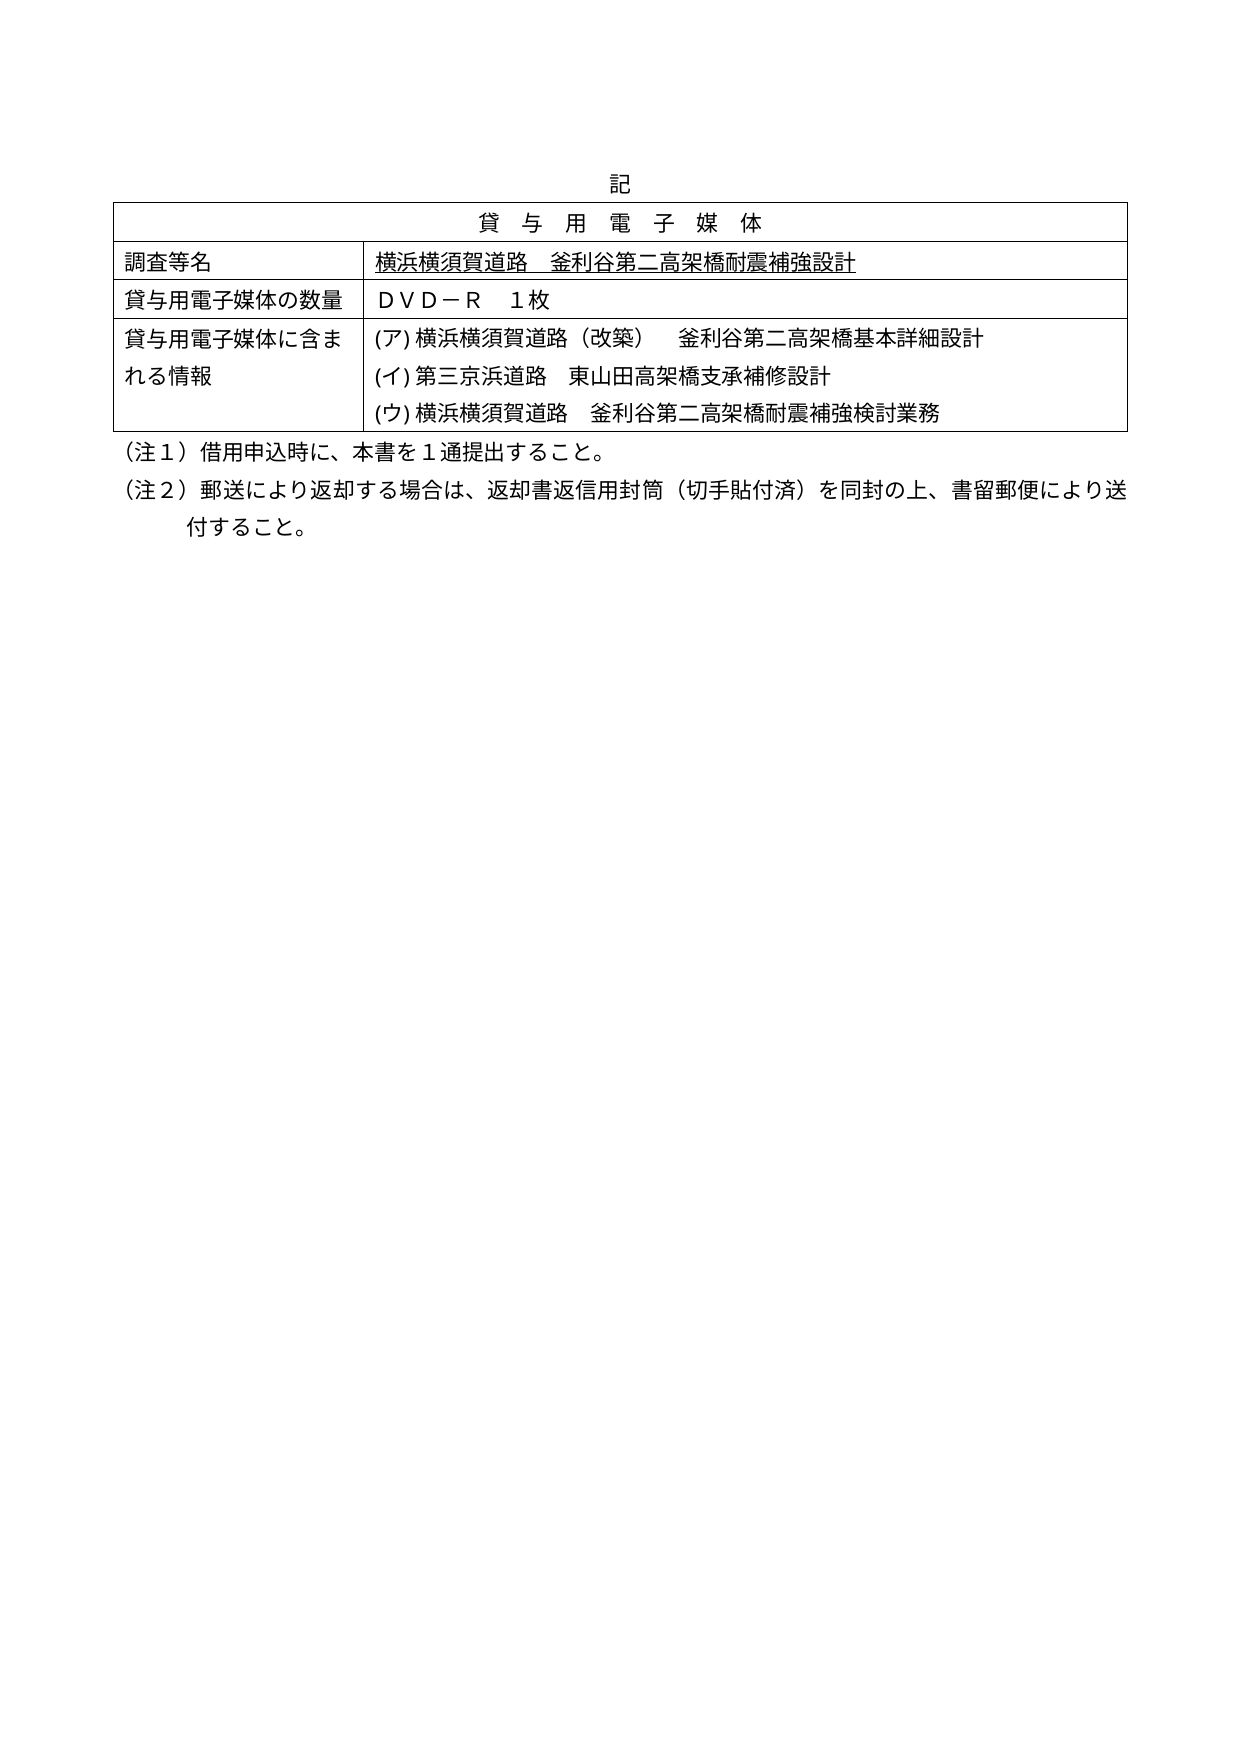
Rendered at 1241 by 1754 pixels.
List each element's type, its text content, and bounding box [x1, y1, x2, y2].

table_cell 調査等名 [114, 242, 363, 279]
text （注２）郵送により返却する場合は、返却書返信用封筒（切手貼付済）を同封の上、書留郵便により送付すること。 [112, 470, 1128, 545]
table_cell 横浜横須賀道路 釜利谷第二高架橋耐震補強設計 [364, 242, 1127, 279]
table_cell ＤＶＤ－Ｒ １枚 [364, 280, 1127, 318]
text （注１）借用申込時に、本書を１通提出すること。 [112, 432, 1128, 470]
table_cell 貸与用電子媒体に含まれる情報 [114, 319, 363, 431]
table_header 貸 与 用 電 子 媒 体 [114, 203, 1127, 241]
table_cell (ア) 横浜横須賀道路（改築） 釜利谷第二高架橋基本詳細設計 (イ) 第三京浜道路 東山田高架橋支承補修設計 (ウ) 横浜横須賀道路 釜利谷第二高架橋耐震補強検討業務 [364, 319, 1127, 431]
text 記 [112, 164, 1128, 202]
table_cell 貸与用電子媒体の数量 [114, 280, 363, 318]
